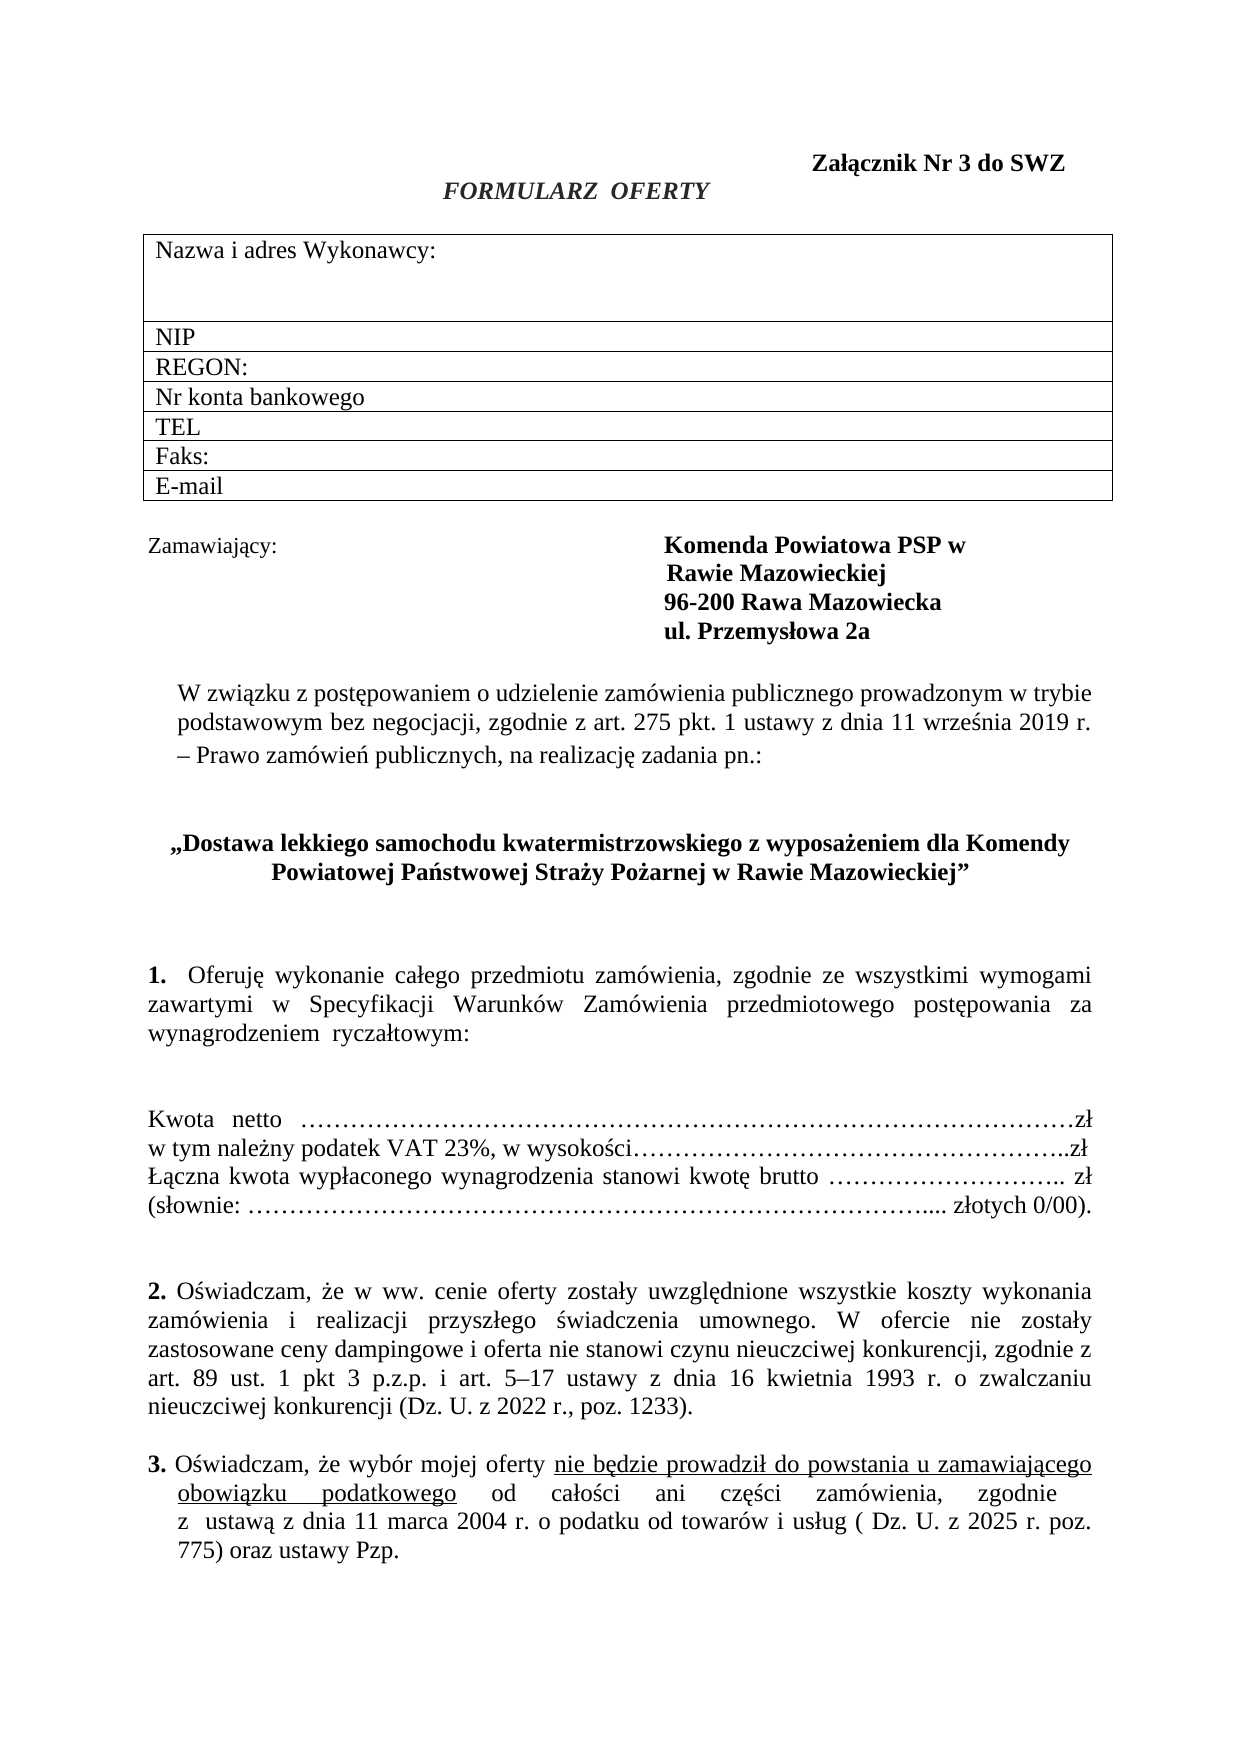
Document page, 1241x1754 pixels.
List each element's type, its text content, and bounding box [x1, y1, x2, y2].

table_cell Faks: [144, 441, 1112, 470]
text „Dostawa lekkiego samochodu kwatermistrzowskiego z wyposażeniem dla Komendy Powiatowej Państwowej Straży Pożarnej w Rawie Mazowieckiej” [148, 828, 1093, 885]
text W związku z postępowaniem o udzielenie zamówienia publicznego prowadzonym w trybie podstawowym bez negocjacji, zgodnie z art. 275 pkt. 1 ustawy z dnia 11 września 2019 r. – Prawo zamówień publicznych, na realizację zadania pn.: [177, 678, 1093, 769]
text Zamawiający: Komenda Powiatowa PSP w [148, 530, 1093, 558]
text Załącznik Nr 3 do SWZ [811, 148, 1093, 176]
subtitle FORMULARZ OFERTY [369, 176, 1093, 205]
text 3. Oświadczam, że wybór mojej oferty nie będzie prowadził do powstania u zamawiającego obowiązku podatkowego od całości ani części zamówienia, zgodnie z ustawą z dnia 11 marca 2004 r. o podatku od towarów i usług ( Dz. U. z 2025 r. poz. 775) oraz ustawy Pzp. [148, 1449, 1093, 1564]
text 1. Oferuję wykonanie całego przedmiotu zamówienia, zgodnie ze wszystkimi wymogami zawartymi w Specyfikacji Warunków Zamówienia przedmiotowego postępowania za wynagrodzeniem ryczałtowym: [148, 960, 1093, 1046]
table_cell REGON: [144, 352, 1112, 381]
table_cell E-mail [144, 471, 1112, 500]
table_cell Nr konta bankowego [144, 382, 1112, 411]
table_cell NIP [144, 322, 1112, 351]
table_cell TEL [144, 412, 1112, 440]
text 2. Oświadczam, że w ww. cenie oferty zostały uwzględnione wszystkie koszty wykonania zamówienia i realizacji przyszłego świadczenia umownego. W ofercie nie zostały zastosowane ceny dampingowe i oferta nie stanowi czynu nieuczciwej konkurencji, zgodnie z art. 89 ust. 1 pkt 3 p.z.p. i art. 5–17 ustawy z dnia 16 kwietnia 1993 r. o zwalczaniu nieuczciwej konkurencji (Dz. U. z 2022 r., poz. 1233). [148, 1276, 1093, 1420]
text Łączna kwota wypłaconego wynagrodzenia stanowi kwotę brutto ……………………….. zł (słownie: ……………………………………………………………………….... złotych 0/00). [148, 1161, 1093, 1219]
text Kwota netto …………………………………………………………………………………zł w tym należny podatek VAT 23%, w wysokości……………………………………………..zł [148, 1104, 1093, 1161]
table_header Nazwa i adres Wykonawcy: [144, 235, 1112, 321]
text Rawie Mazowieckiej 96-200 Rawa Mazowiecka ul. Przemysłowa 2a [148, 558, 1093, 645]
